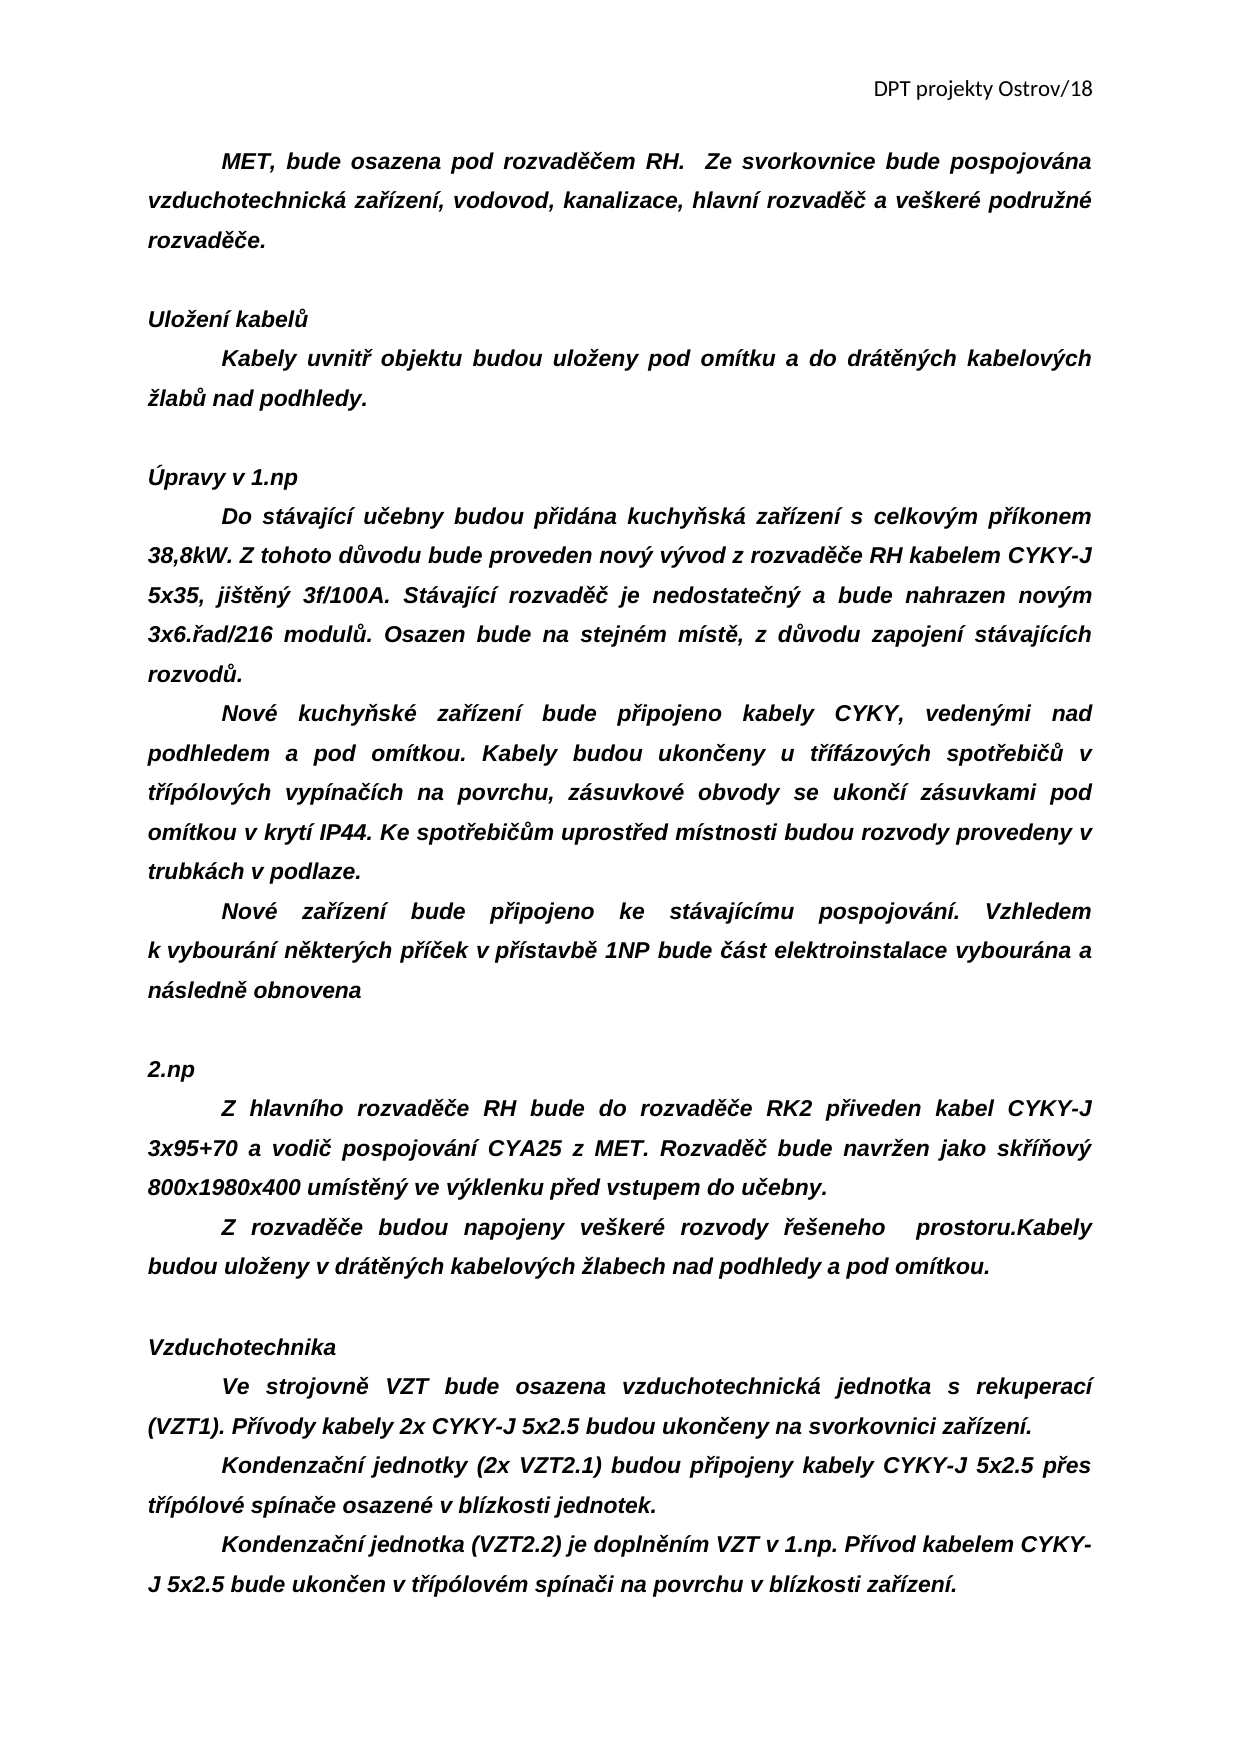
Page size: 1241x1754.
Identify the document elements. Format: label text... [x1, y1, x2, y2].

text Uložení kabelů [148, 306, 1093, 332]
text Z hlavního rozvaděče RH bude do rozvaděče RK2 přiveden kabel CYKY-J 3x95+70 a vodič pospojování CYA25 z MET. Rozvaděč bude navržen jako skříňový 800x1980x400 umístěný ve výklenku před vstupem do učebny. [148, 1095, 1093, 1200]
text Do stávající učebny budou přidána kuchyňská zařízení s celkovým příkonem 38,8kW. Z tohoto důvodu bude proveden nový vývod z rozvaděče RH kabelem CYKY-J 5x35, jištěný 3f/100A. Stávající rozvaděč je nedostatečný a bude nahrazen novým 3x6.řad/216 modulů. Osazen bude na stejném místě, z důvodu zapojení stávajících rozvodů. [148, 503, 1093, 687]
text Úpravy v 1.np [148, 463, 1093, 490]
text 2.np [148, 1056, 1093, 1082]
text Z rozvaděče budou napojeny veškeré rozvody řešeneho prostoru.Kabely budou uloženy v drátěných kabelových žlabech nad podhledy a pod omítkou. [148, 1213, 1093, 1279]
text Nové zařízení bude připojeno ke stávajícímu pospojování. Vzhledem k vybourání některých příček v přístavbě 1NP bude část elektroinstalace vybourána a následně obnovena [148, 898, 1093, 1003]
text Kondenzační jednotky (2x VZT2.1) budou připojeny kabely CYKY-J 5x2.5 přes třípólové spínače osazené v blízkosti jednotek. [148, 1452, 1093, 1518]
text Vzduchotechnika [148, 1334, 1093, 1360]
text MET, bude osazena pod rozvaděčem RH. Ze svorkovnice bude pospojována vzduchotechnická zařízení, vodovod, kanalizace, hlavní rozvaděč a veškeré podružné rozvaděče. [148, 148, 1093, 253]
text Nové kuchyňské zařízení bude připojeno kabely CYKY, vedenými nad podhledem a pod omítkou. Kabely budou ukončeny u třífázových spotřebičů v třípólových vypínačích na povrchu, zásuvkové obvody se ukončí zásuvkami pod omítkou v krytí IP44. Ke spotřebičům uprostřed místnosti budou rozvody provedeny v trubkách v podlaze. [148, 700, 1093, 884]
text Kondenzační jednotka (VZT2.2) je doplněním VZT v 1.np. Přívod kabelem CYKY-J 5x2.5 bude ukončen v třípólovém spínači na povrchu v blízkosti zařízení. [148, 1531, 1093, 1597]
text Ve strojovně VZT bude osazena vzduchotechnická jednotka s rekuperací (VZT1). Přívody kabely 2x CYKY-J 5x2.5 budou ukončeny na svorkovnici zařízení. [148, 1373, 1093, 1439]
text Kabely uvnitř objektu budou uloženy pod omítku a do drátěných kabelových žlabů nad podhledy. [148, 345, 1093, 411]
